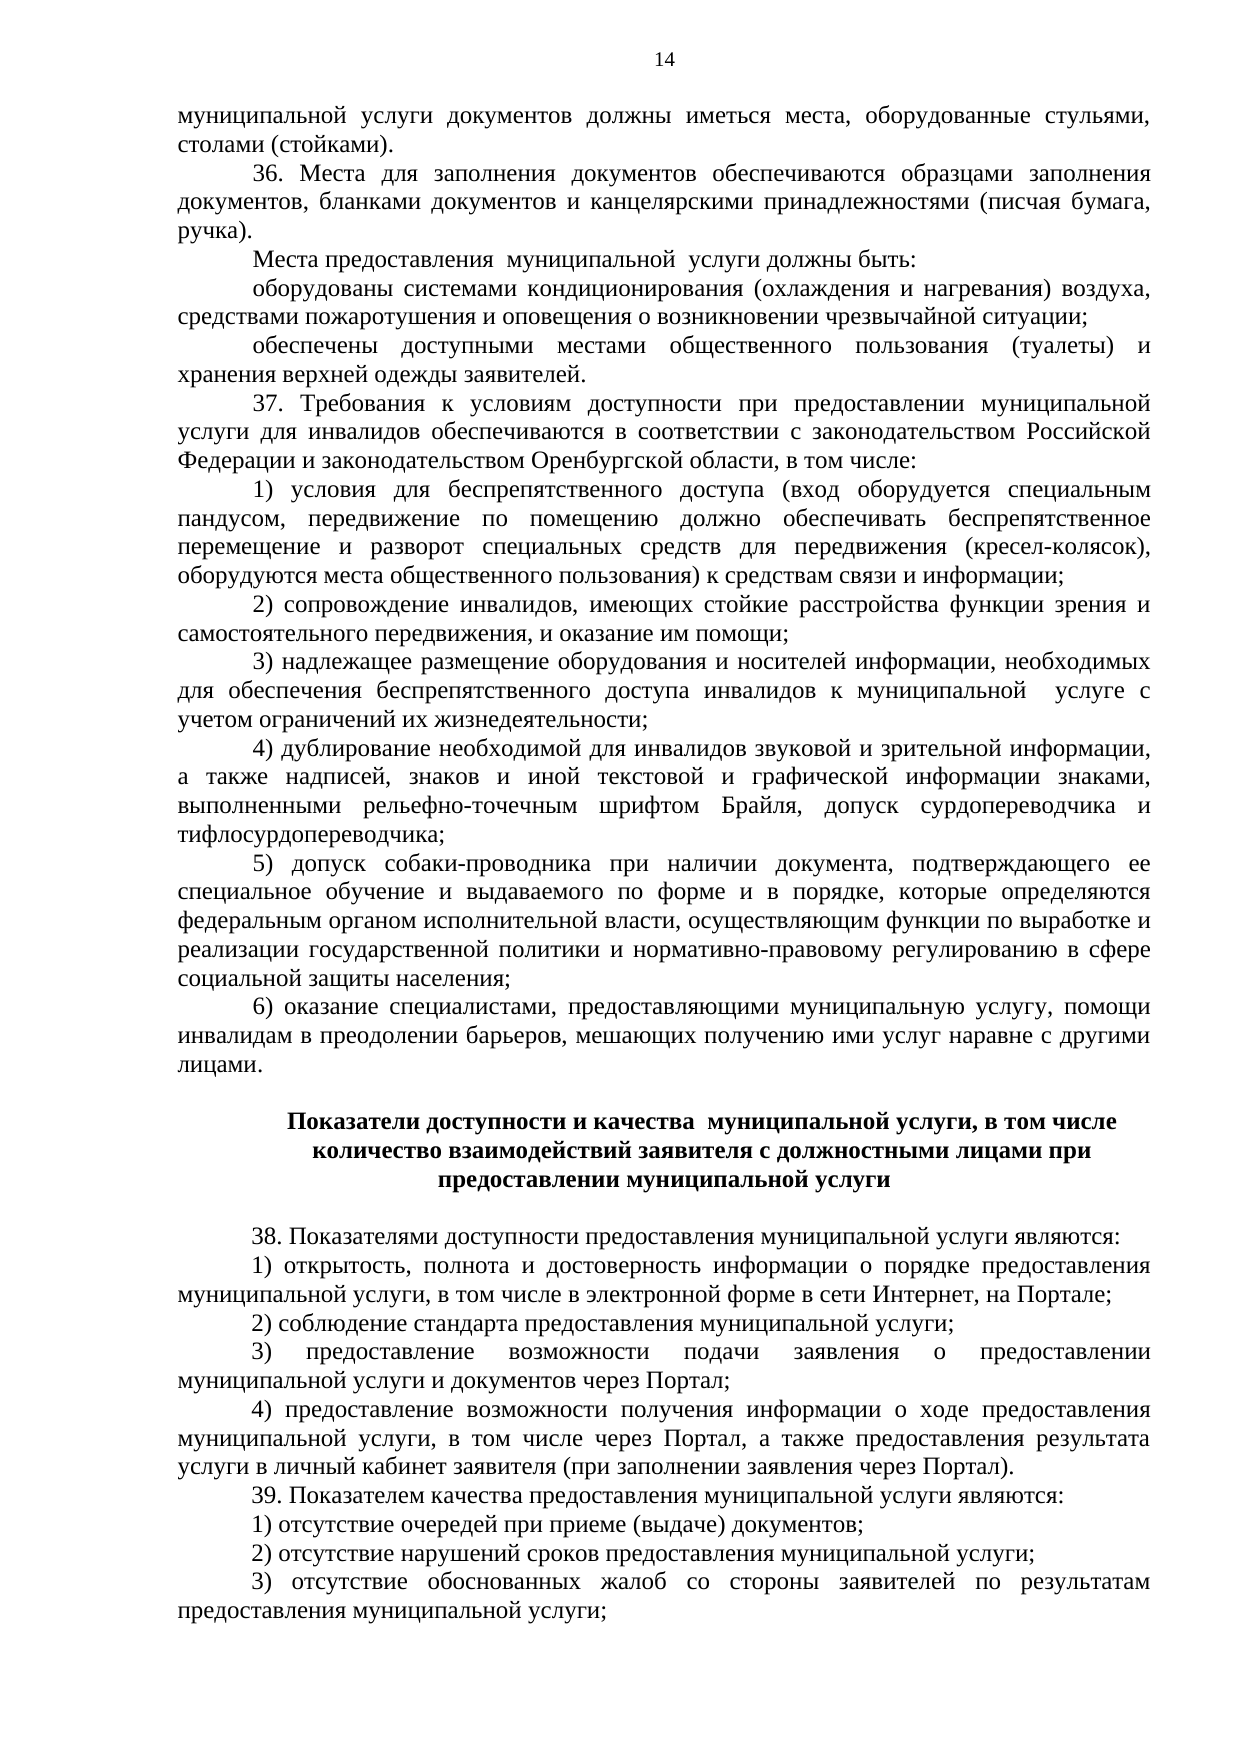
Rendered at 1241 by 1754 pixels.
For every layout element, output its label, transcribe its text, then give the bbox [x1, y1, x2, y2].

text 38. Показателями доступности предоставления муниципальной услуги являются: [177, 1221, 1152, 1250]
text 2) отсутствие нарушений сроков предоставления муниципальной услуги; [177, 1538, 1152, 1566]
text 6) оказание специалистами, предоставляющими муниципальную услугу, помощи инвалидам в преодолении барьеров, мешающих получению ими услуг наравне с другими лицами. [177, 991, 1152, 1078]
text 5) допуск собаки-проводника при наличии документа, подтверждающего ее специальное обучение и выдаваемого по форме и в порядке, которые определяются федеральным органом исполнительной власти, осуществляющим функции по выработке и реализации государственной политики и нормативно-правовому регулированию в сфере социальной защиты населения; [177, 848, 1152, 991]
text 1) открытость, полнота и достоверность информации о порядке предоставления муниципальной услуги, в том числе в электронной форме в сети Интернет, на Портале; [177, 1250, 1152, 1308]
text 4) предоставление возможности получения информации о ходе предоставления муниципальной услуги, в том числе через Портал, а также предоставления результата услуги в личный кабинет заявителя (при заполнении заявления через Портал). [177, 1394, 1152, 1480]
text предоставлении муниципальной услуги [177, 1164, 1152, 1193]
text 1) отсутствие очередей при приеме (выдаче) документов; [177, 1509, 1152, 1538]
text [177, 100, 1152, 158]
text обеспечены доступными местами общественного пользования (туалеты) и хранения верхней одежды заявителей. [177, 330, 1152, 388]
text количество взаимодействий заявителя с должностными лицами при [177, 1135, 1152, 1164]
text 4) дублирование необходимой для инвалидов звуковой и зрительной информации, а также надписей, знаков и иной текстовой и графической информации знаками, выполненными рельефно-точечным шрифтом Брайля, допуск сурдопереводчика и тифлосурдопереводчика; [177, 733, 1152, 848]
text 39. Показателем качества предоставления муниципальной услуги являются: [177, 1480, 1152, 1509]
text 2) соблюдение стандарта предоставления муниципальной услуги; [177, 1308, 1152, 1336]
text 37. Требования к условиям доступности при предоставлении муниципальной услуги для инвалидов обеспечиваются в соответствии с законодательством Российской Федерации и законодательством Оренбургской области, в том числе: [177, 388, 1152, 474]
text 2) сопровождение инвалидов, имеющих стойкие расстройства функции зрения и самостоятельного передвижения, и оказание им помощи; [177, 589, 1152, 646]
text 3) предоставление возможности подачи заявления о предоставлении муниципальной услуги и документов через Портал; [177, 1336, 1152, 1394]
text 3) отсутствие обоснованных жалоб со стороны заявителей по результатам предоставления муниципальной услуги; [177, 1566, 1152, 1624]
text 3) надлежащее размещение оборудования и носителей информации, необходимых для обеспечения беспрепятственного доступа инвалидов к муниципальной услуге с учетом ограничений их жизнедеятельности; [177, 646, 1152, 733]
text оборудованы системами кондиционирования (охлаждения и нагревания) воздуха, средствами пожаротушения и оповещения о возникновении чрезвычайной ситуации; [177, 273, 1152, 330]
text Места предоставления муниципальной услуги должны быть: [177, 244, 1152, 273]
text Показатели доступности и качества муниципальной услуги, в том числе [177, 1106, 1152, 1135]
text 36. Места для заполнения документов обеспечиваются образцами заполнения документов, бланками документов и канцелярскими принадлежностями (писчая бумага, ручка). [177, 158, 1152, 244]
text 1) условия для беспрепятственного доступа (вход оборудуется специальным пандусом, передвижение по помещению должно обеспечивать беспрепятственное перемещение и разворот специальных средств для передвижения (кресел-колясок), оборудуются места общественного пользования) к средствам связи и информации; [177, 474, 1152, 589]
